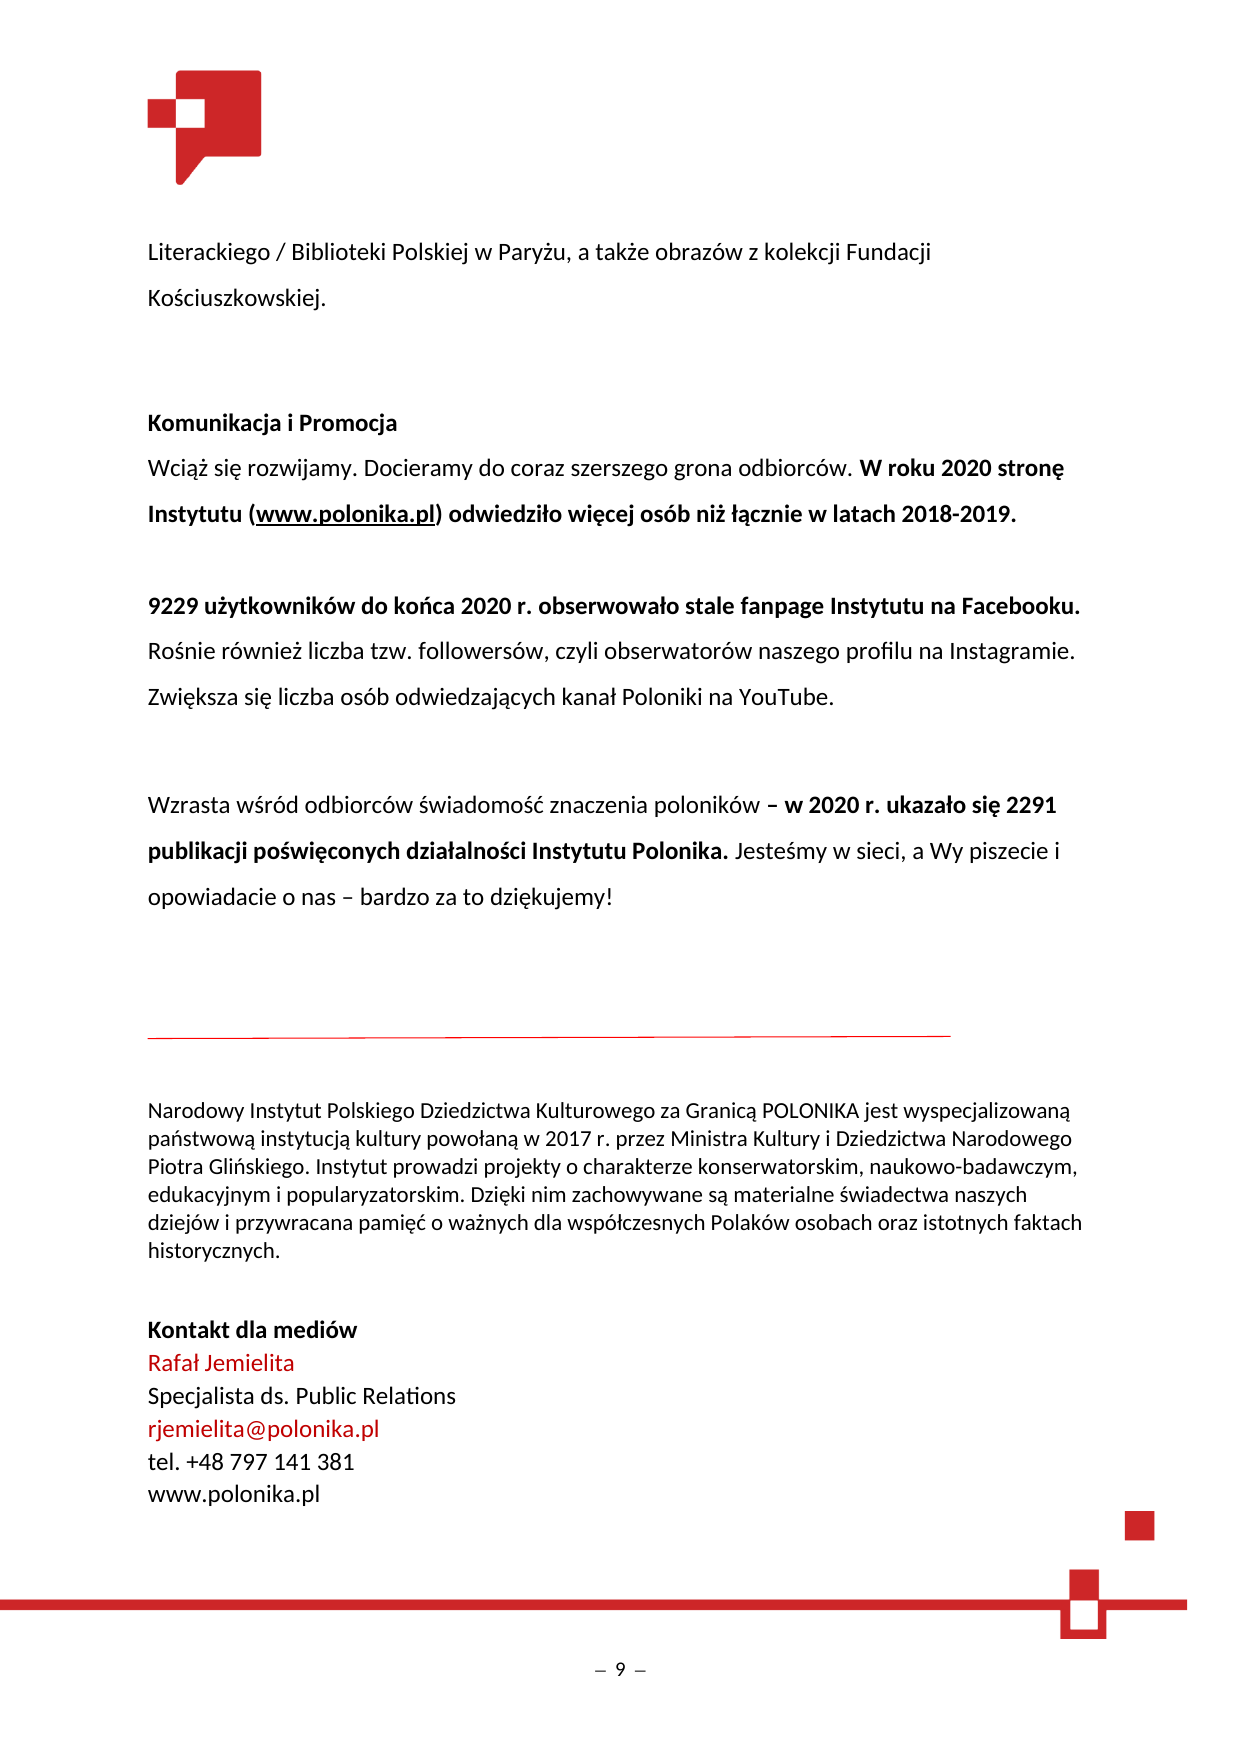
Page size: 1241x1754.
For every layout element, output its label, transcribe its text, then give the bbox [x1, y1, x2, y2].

text rjemielita@polonika.pl [148, 1413, 1093, 1443]
picture [147, 70, 262, 185]
text Komunikacja i Promocja Wciąż się rozwijamy. Docieramy do coraz szerszego grona odbiorców. W roku 2020 stronę Instytutu (www.polonika.pl) odwiedziło więcej osób niż łącznie w latach 2018-2019. 9229 użytkowników do końca 2020 r. obserwowało stale fanpage Instytutu na Facebooku. Rośnie również liczba tzw. followersów, czyli obserwatorów naszego profilu na Instagramie. Zwiększa się liczba osób odwiedzających kanał Poloniki na YouTube. [148, 407, 1093, 712]
text Wzrasta wśród odbiorców świadomość znaczenia poloników – w 2020 r. ukazało się 2291 publikacji poświęconych działalności Instytutu Polonika. Jesteśmy w sieci, a Wy piszecie i opowiadacie o nas – bardzo za to dziękujemy! [148, 744, 1093, 911]
text tel. +48 797 141 381 www.polonika.pl [148, 1446, 1093, 1509]
list Rafał Jemielita [148, 1347, 1093, 1377]
text Narodowy Instytut Polskiego Dziedzictwa Kulturowego za Granicą POLONIKA jest wyspecjalizowaną państwową instytucją kultury powołaną w 2017 r. przez Ministra Kultury i Dziedzictwa Narodowego Piotra Glińskiego. Instytut prowadzi projekty o charakterze konserwatorskim, naukowo-badawczym, edukacyjnym i popularyzatorskim. Dzięki nim zachowywane są materialne świadectwa naszych dziejów i przywracana pamięć o ważnych dla współczesnych Polaków osobach oraz istotnych faktach historycznych. [148, 1096, 1093, 1264]
picture [0, 1511, 1188, 1639]
text Specjalista ds. Public Relations [148, 1380, 1093, 1410]
list Kontakt dla mediów [148, 1314, 1093, 1344]
